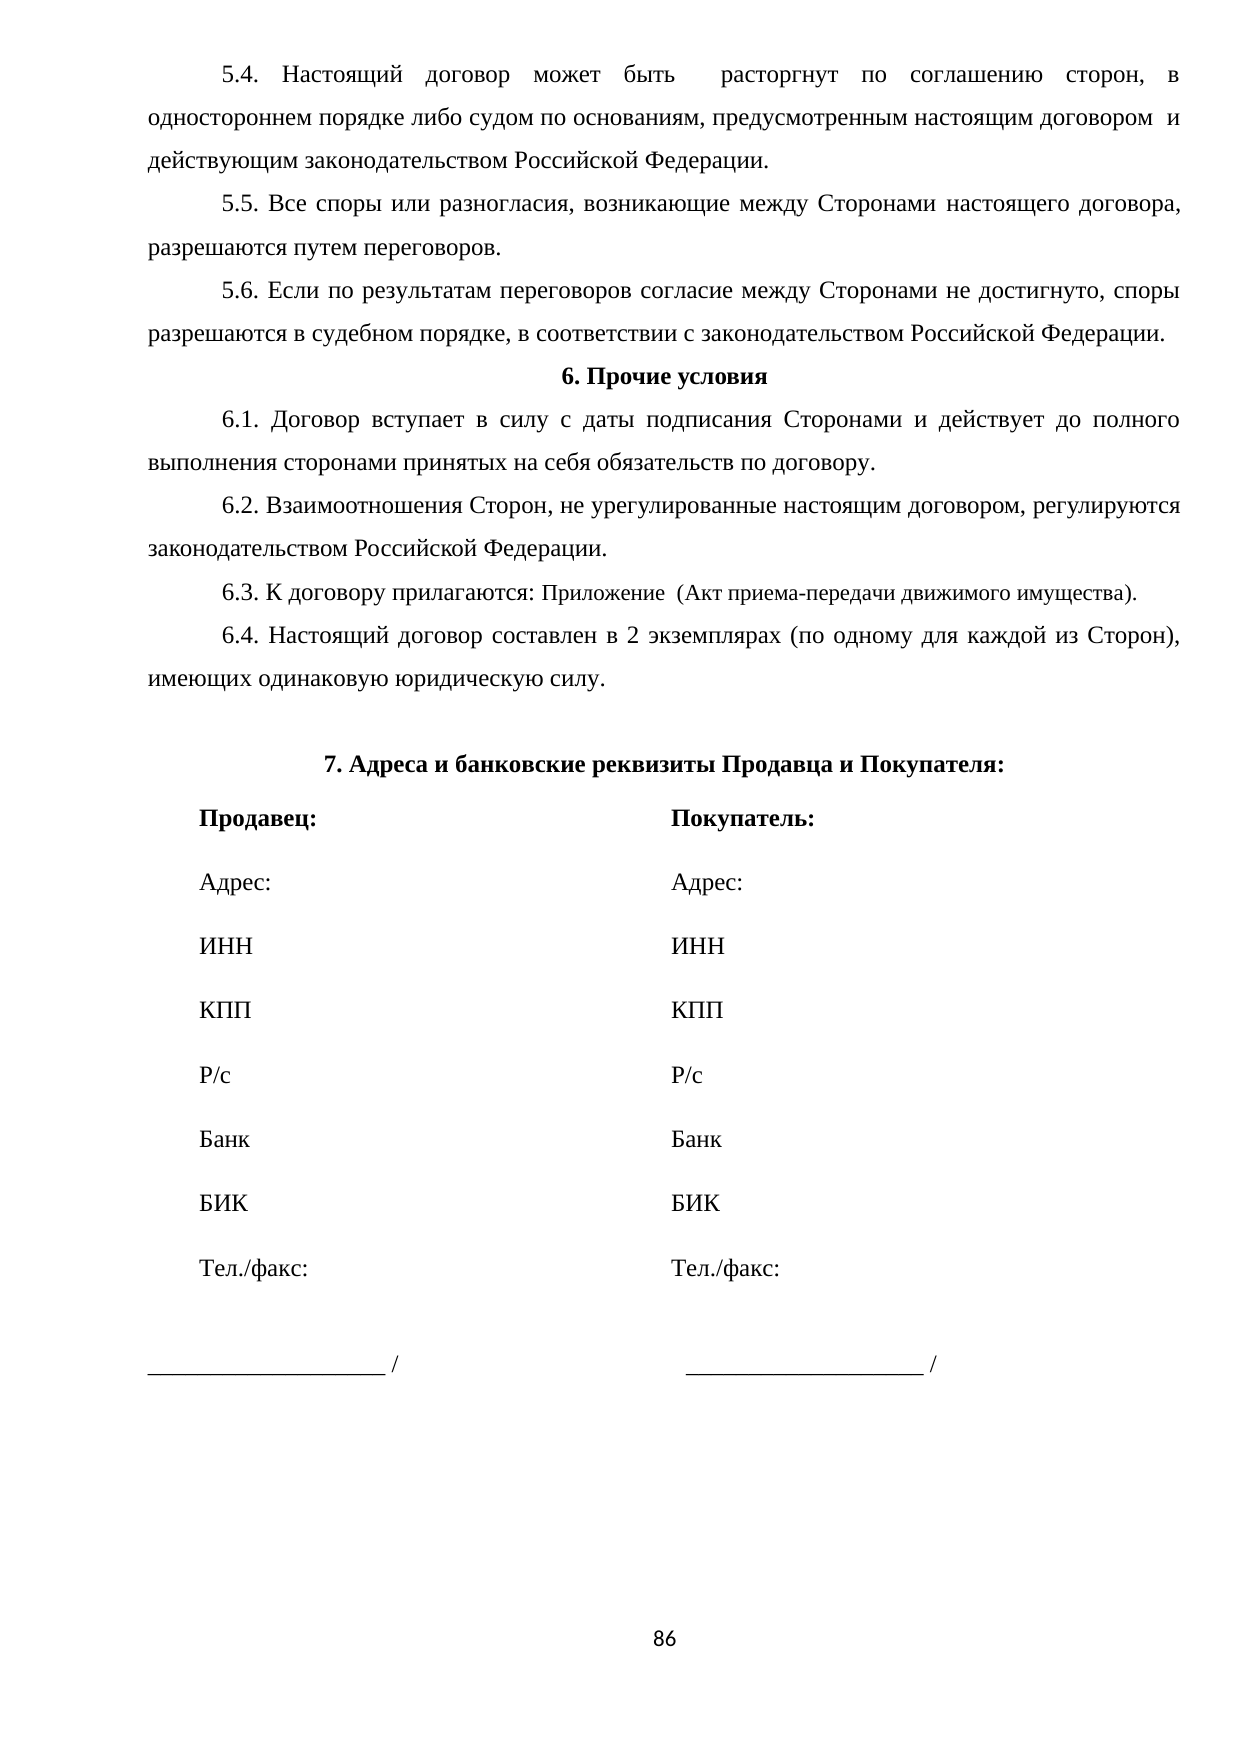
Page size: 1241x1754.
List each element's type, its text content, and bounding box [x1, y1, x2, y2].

table_cell Тел./факс: [664, 1242, 1136, 1306]
text 5.4. Настоящий договор может быть расторгнут по соглашению сторон, в одностороннем порядке либо судом по основаниям, предусмотренным настоящим договором и действующим законодательством Российской Федерации. [148, 59, 1181, 174]
table_cell Р/с [664, 1049, 1136, 1113]
text 6.2. Взаимоотношения Сторон, не урегулированные настоящим договором, регулируются законодательством Российской Федерации. [148, 490, 1181, 562]
table_header Покупатель: [664, 792, 1136, 856]
table_cell БИК [193, 1178, 664, 1242]
text 5.6. Если по результатам переговоров согласие между Сторонами не достигнуто, споры разрешаются в судебном порядке, в соответствии с законодательством Российской Федерации. [148, 275, 1181, 347]
table_cell Адрес: [193, 856, 664, 921]
table_cell Банк [193, 1114, 664, 1178]
table_cell КПП [664, 985, 1136, 1049]
text 6.4. Настоящий договор составлен в 2 экземплярах (по одному для каждой из Сторон), имеющих одинаковую юридическую силу. [148, 620, 1181, 692]
table_cell ИНН [664, 921, 1136, 985]
text 6. Прочие условия [148, 361, 1181, 390]
table_cell Адрес: [664, 856, 1136, 921]
table_cell ИНН [193, 921, 664, 985]
text 6.1. Договор вступает в силу с даты подписания Сторонами и действует до полного выполнения сторонами принятых на себя обязательств по договору. [148, 404, 1181, 476]
text 6.3. К договору прилагаются: Приложение (Акт приема-передачи движимого имущества). [148, 577, 1181, 605]
table_header Продавец: [193, 792, 664, 856]
table_cell Банк [664, 1114, 1136, 1178]
table_cell КПП [193, 985, 664, 1049]
table_cell БИК [664, 1178, 1136, 1242]
text 7. Адреса и банковские реквизиты Продавца и Покупателя: [148, 749, 1181, 778]
text 5.5. Все споры или разногласия, возникающие между Сторонами настоящего договора, разрешаются путем переговоров. [148, 188, 1181, 260]
text ___________________ / ___________________ / [148, 1349, 1181, 1378]
table_cell Р/с [193, 1049, 664, 1113]
table_cell Тел./факс: [193, 1242, 664, 1306]
